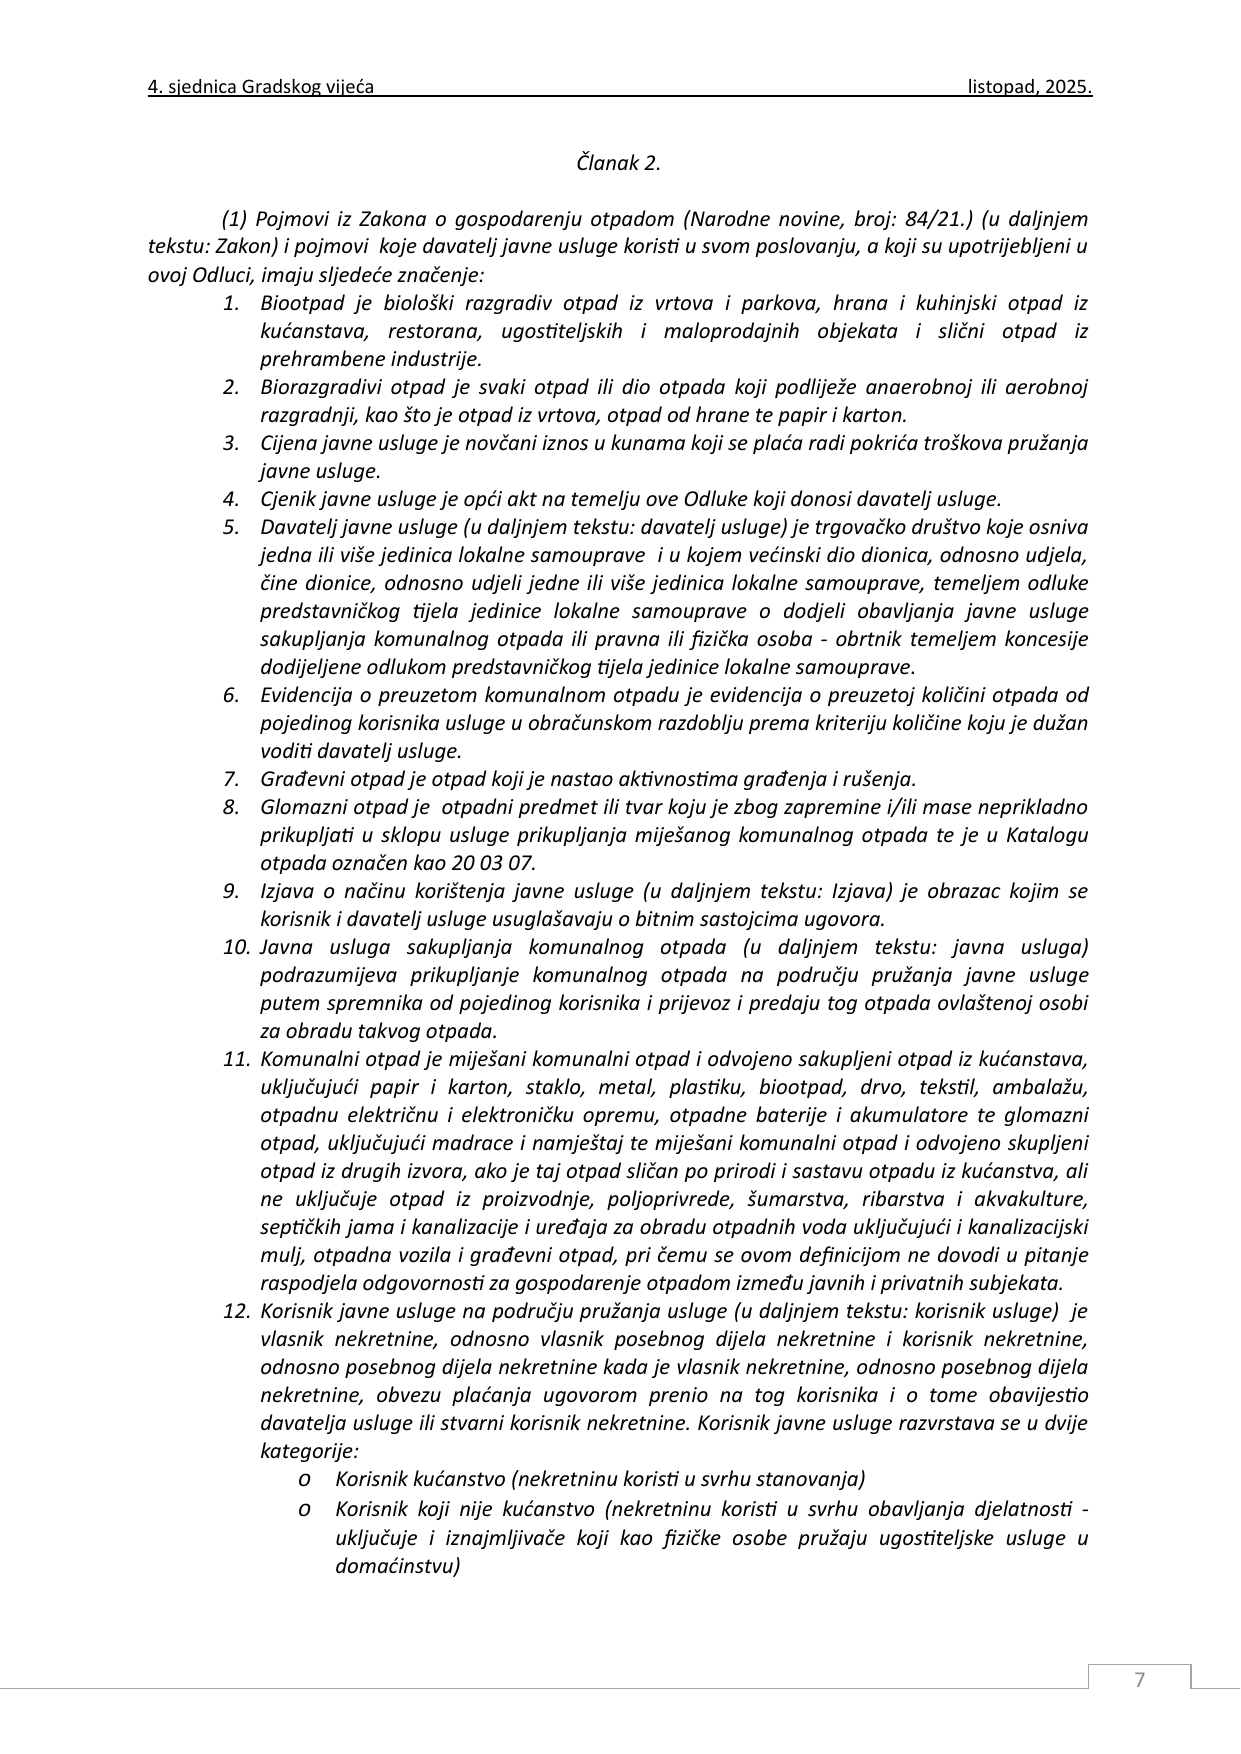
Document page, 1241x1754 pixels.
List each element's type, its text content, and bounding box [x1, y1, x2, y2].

list Izjava o načinu korištenja javne usluge (u daljnjem tekstu: Izjava) je obrazac kojim se korisnik i davatelj usluge usuglašavaju o bitnim sastojcima ugovora. [223, 876, 1093, 932]
list Davatelj javne usluge (u daljnjem tekstu: davatelj usluge) je trgovačko društvo koje osniva jedna ili više jedinica lokalne samouprave i u kojem većinski dio dionica, odnosno udjela, čine dionice, odnosno udjeli jedne ili više jedinica lokalne samouprave, temeljem odluke predstavničkog tijela jedinice lokalne samouprave o dodjeli obavljanja javne usluge sakupljanja komunalnog otpada ili pravna ili fizička osoba - obrtnik temeljem koncesije dodijeljene odlukom predstavničkog tijela jedinice lokalne samouprave. [223, 512, 1093, 680]
text Članak 2. [148, 148, 1093, 176]
list Evidencija o preuzetom komunalnom otpadu je evidencija o preuzetoj količini otpada od pojedinog korisnika usluge u obračunskom razdoblju prema kriteriju količine koju je dužan voditi davatelj usluge. [223, 680, 1093, 764]
list Komunalni otpad je miješani komunalni otpad i odvojeno sakupljeni otpad iz kućanstava, uključujući papir i karton, staklo, metal, plastiku, biootpad, drvo, tekstil, ambalažu, otpadnu električnu i elektroničku opremu, otpadne baterije i akumulatore te glomazni otpad, uključujući madrace i namještaj te miješani komunalni otpad i odvojeno skupljeni otpad iz drugih izvora, ako je taj otpad sličan po prirodi i sastavu otpadu iz kućanstva, ali ne uključuje otpad iz proizvodnje, poljoprivrede, šumarstva, ribarstva i akvakulture, septičkih jama i kanalizacije i uređaja za obradu otpadnih voda uključujući i kanalizacijski mulj, otpadna vozila i građevni otpad, pri čemu se ovom definicijom ne dovodi u pitanje raspodjela odgovornosti za gospodarenje otpadom između javnih i privatnih subjekata. [223, 1044, 1093, 1296]
list Biootpad je biološki razgradiv otpad iz vrtova i parkova, hrana i kuhinjski otpad iz kućanstava, restorana, ugostiteljskih i maloprodajnih objekata i slični otpad iz prehrambene industrije. [223, 288, 1093, 372]
list Korisnik koji nije kućanstvo (nekretninu koristi u svrhu obavljanja djelatnosti - uključuje i iznajmljivače koji kao fizičke osobe pružaju ugostiteljske usluge u domaćinstvu) [298, 1494, 1093, 1579]
list Biorazgradivi otpad je svaki otpad ili dio otpada koji podliježe anaerobnoj ili aerobnoj razgradnji, kao što je otpad iz vrtova, otpad od hrane te papir i karton. [223, 372, 1093, 428]
list Cijena javne usluge je novčani iznos u kunama koji se plaća radi pokrića troškova pružanja javne usluge. [223, 428, 1093, 484]
list Građevni otpad je otpad koji je nastao aktivnostima građenja i rušenja. [223, 764, 1093, 792]
list Korisnik kućanstvo (nekretninu koristi u svrhu stanovanja) [298, 1464, 1093, 1494]
list Glomazni otpad je otpadni predmet ili tvar koju je zbog zapremine i/ili mase neprikladno prikupljati u sklopu usluge prikupljanja miješanog komunalnog otpada te je u Katalogu otpada označen kao 20 03 07. [223, 792, 1093, 876]
list Cjenik javne usluge je opći akt na temelju ove Odluke koji donosi davatelj usluge. [223, 484, 1093, 512]
list Javna usluga sakupljanja komunalnog otpada (u daljnjem tekstu: javna usluga) podrazumijeva prikupljanje komunalnog otpada na području pružanja javne usluge putem spremnika od pojedinog korisnika i prijevoz i predaju tog otpada ovlaštenoj osobi za obradu takvog otpada. [223, 932, 1093, 1044]
text (1) Pojmovi iz Zakona o gospodarenju otpadom (Narodne novine, broj: 84/21.) (u daljnjem tekstu: Zakon) i pojmovi koje davatelj javne usluge koristi u svom poslovanju, a koji su upotrijebljeni u ovoj Odluci, imaju sljedeće značenje: [148, 204, 1093, 288]
list Korisnik javne usluge na području pružanja usluge (u daljnjem tekstu: korisnik usluge) je vlasnik nekretnine, odnosno vlasnik posebnog dijela nekretnine i korisnik nekretnine, odnosno posebnog dijela nekretnine kada je vlasnik nekretnine, odnosno posebnog dijela nekretnine, obvezu plaćanja ugovorom prenio na tog korisnika i o tome obavijestio davatelja usluge ili stvarni korisnik nekretnine. Korisnik javne usluge razvrstava se u dvije kategorije: [223, 1296, 1093, 1464]
